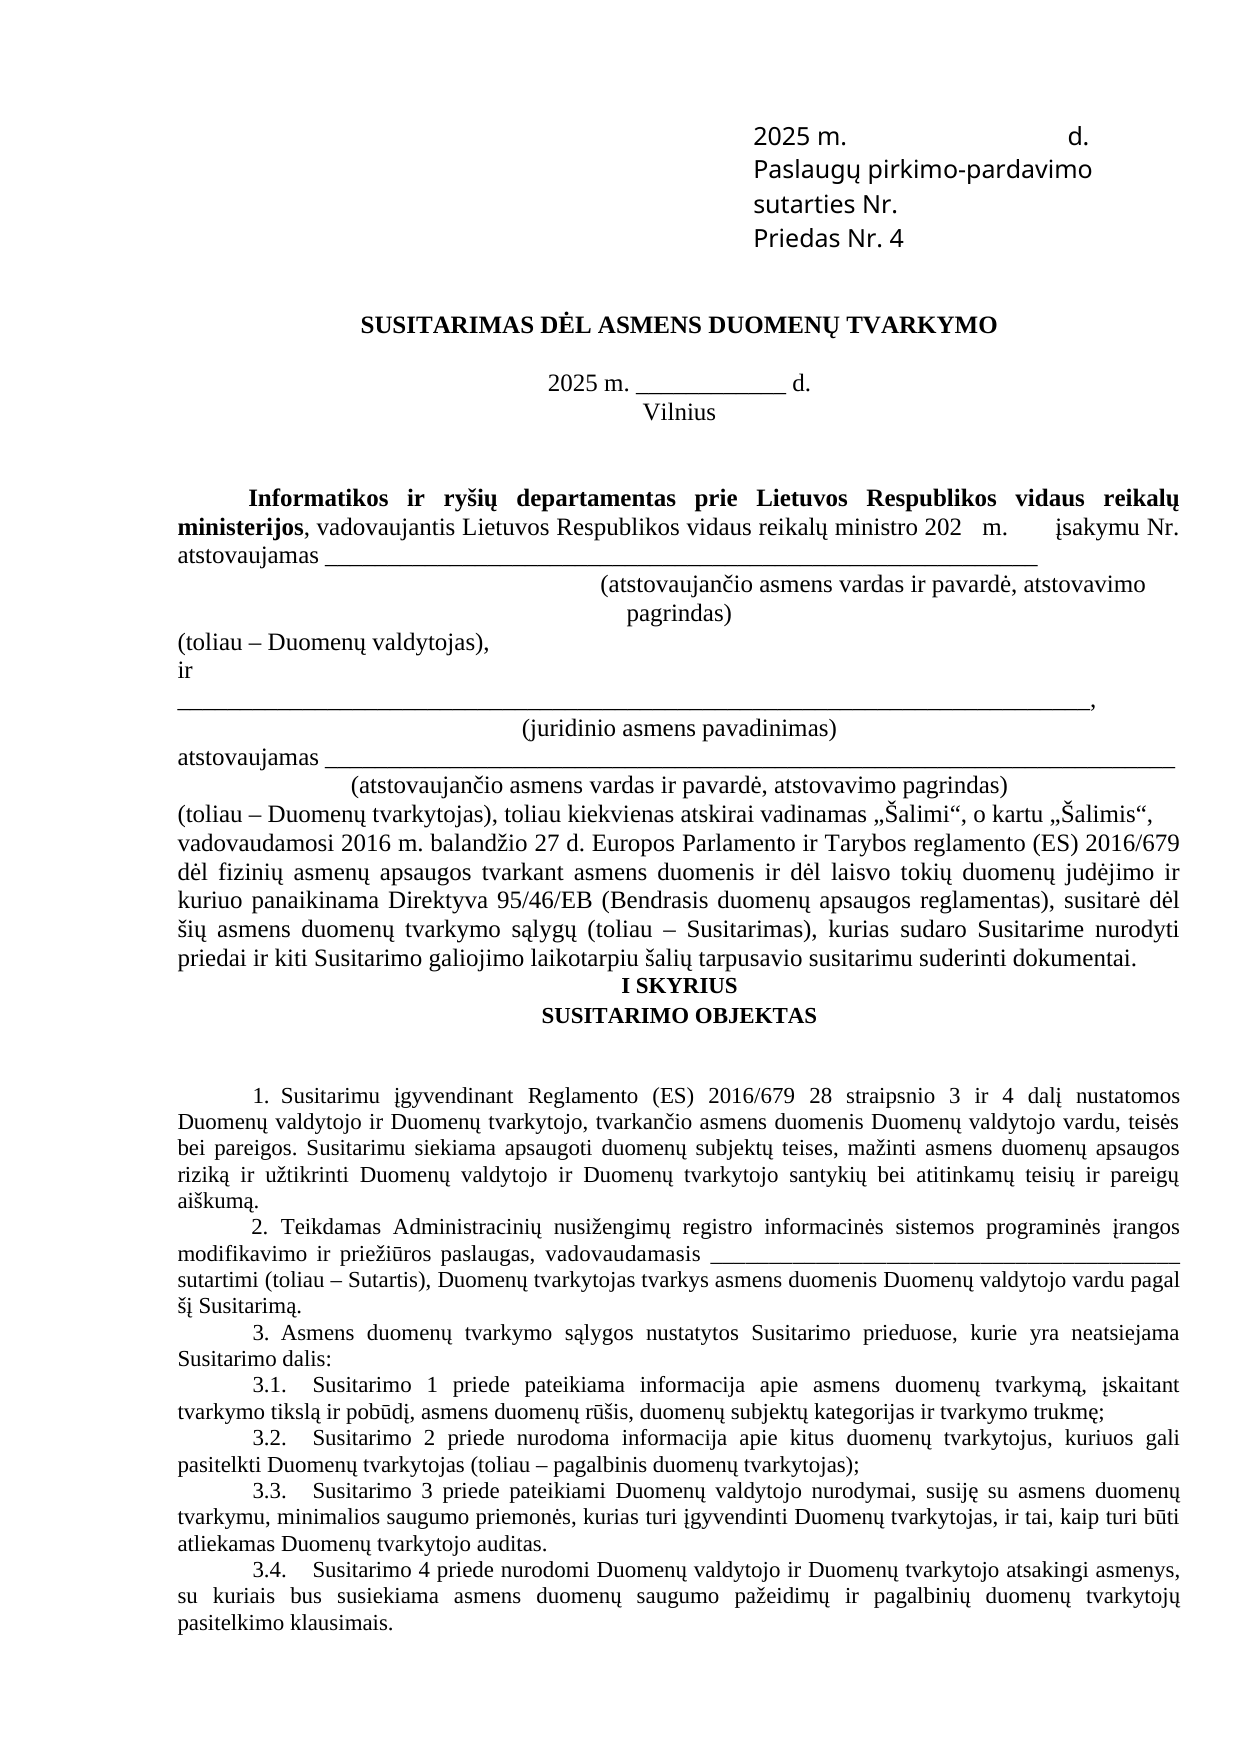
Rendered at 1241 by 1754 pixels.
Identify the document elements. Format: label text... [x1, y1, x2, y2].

text (toliau – Duomenų valdytojas), [177, 627, 1181, 655]
list Teikdamas Administracinių nusižengimų registro informacinės sistemos programinės įrangos modifikavimo ir priežiūros paslaugas, vadovaudamasis ________________________________________ sutartimi (toliau – Sutartis), Duomenų tvarkytojas tvarkys asmens duomenis Duomenų valdytojo vardu pagal šį Susitarimą. [177, 1213, 1181, 1319]
text 2025 m. d. [177, 118, 1181, 152]
text (juridinio asmens pavadinimas) [177, 713, 1181, 742]
text ir [177, 655, 1181, 684]
text _________________________________________________________________________, [177, 684, 1181, 713]
text (toliau – Duomenų tvarkytojas), toliau kiekvienas atskirai vadinamas „Šalimi“, o kartu „Šalimis“, [177, 799, 1181, 828]
text Paslaugų pirkimo-pardavimo [177, 152, 1181, 186]
text SUSITARIMAS DĖL ASMENS DUOMENŲ TVARKYMO [177, 310, 1181, 339]
list SUSITARIMO OBJEKTAS [177, 1002, 1181, 1028]
text (atstovaujančio asmens vardas ir pavardė, atstovavimo pagrindas) [177, 569, 1181, 627]
list Susitarimo 1 priede pateikiama informacija apie asmens duomenų tvarkymą, įskaitant tvarkymo tikslą ir pobūdį, asmens duomenų rūšis, duomenų subjektų kategorijas ir tvarkymo trukmę; [177, 1372, 1181, 1424]
list Susitarimo 4 priede nurodomi Duomenų valdytojo ir Duomenų tvarkytojo atsakingi asmenys, su kuriais bus susiekiama asmens duomenų saugumo pažeidimų ir pagalbinių duomenų tvarkytojų pasitelkimo klausimais. [177, 1556, 1181, 1635]
list Susitarimu įgyvendinant Reglamento (ES) 2016/679 28 straipsnio 3 ir 4 dalį nustatomos Duomenų valdytojo ir Duomenų tvarkytojo, tvarkančio asmens duomenis Duomenų valdytojo vardu, teisės bei pareigos. Susitarimu siekiama apsaugoti duomenų subjektų teises, mažinti asmens duomenų apsaugos riziką ir užtikrinti Duomenų valdytojo ir Duomenų tvarkytojo santykių bei atitinkamų teisių ir pareigų aiškumą. [177, 1082, 1181, 1213]
text Vilnius [177, 397, 1181, 425]
list I SKYRIUS [177, 972, 1181, 998]
text Informatikos ir ryšių departamentas prie Lietuvos Respublikos vidaus reikalų ministerijos, vadovaujantis Lietuvos Respublikos vidaus reikalų ministro 202 m. įsakymu Nr. atstovaujamas _________________________________________________________ [177, 483, 1181, 569]
list Susitarimo 3 priede pateikiami Duomenų valdytojo nurodymai, susiję su asmens duomenų tvarkymu, minimalios saugumo priemonės, kurias turi įgyvendinti Duomenų tvarkytojas, ir tai, kaip turi būti atliekamas Duomenų tvarkytojo auditas. [177, 1477, 1181, 1556]
text atstovaujamas ____________________________________________________________________ [177, 742, 1181, 770]
text vadovaudamosi 2016 m. balandžio 27 d. Europos Parlamento ir Tarybos reglamento (ES) 2016/679 dėl fizinių asmenų apsaugos tvarkant asmens duomenis ir dėl laisvo tokių duomenų judėjimo ir kuriuo panaikinama Direktyva 95/46/EB (Bendrasis duomenų apsaugos reglamentas), susitarė dėl šių asmens duomenų tvarkymo sąlygų (toliau – Susitarimas), kurias sudaro Susitarime nurodyti priedai ir kiti Susitarimo galiojimo laikotarpiu šalių tarpusavio susitarimu suderinti dokumentai. [177, 828, 1181, 972]
list Asmens duomenų tvarkymo sąlygos nustatytos Susitarimo prieduose, kurie yra neatsiejama Susitarimo dalis: [177, 1319, 1181, 1372]
text 2025 m. ____________ d. [177, 368, 1181, 397]
list Susitarimo 2 priede nurodoma informacija apie kitus duomenų tvarkytojus, kuriuos gali pasitelkti Duomenų tvarkytojas (toliau – pagalbinis duomenų tvarkytojas); [177, 1424, 1181, 1477]
text sutarties Nr. [177, 186, 1181, 220]
text (atstovaujančio asmens vardas ir pavardė, atstovavimo pagrindas) [177, 770, 1181, 799]
text Priedas Nr. 4 [177, 220, 1181, 254]
